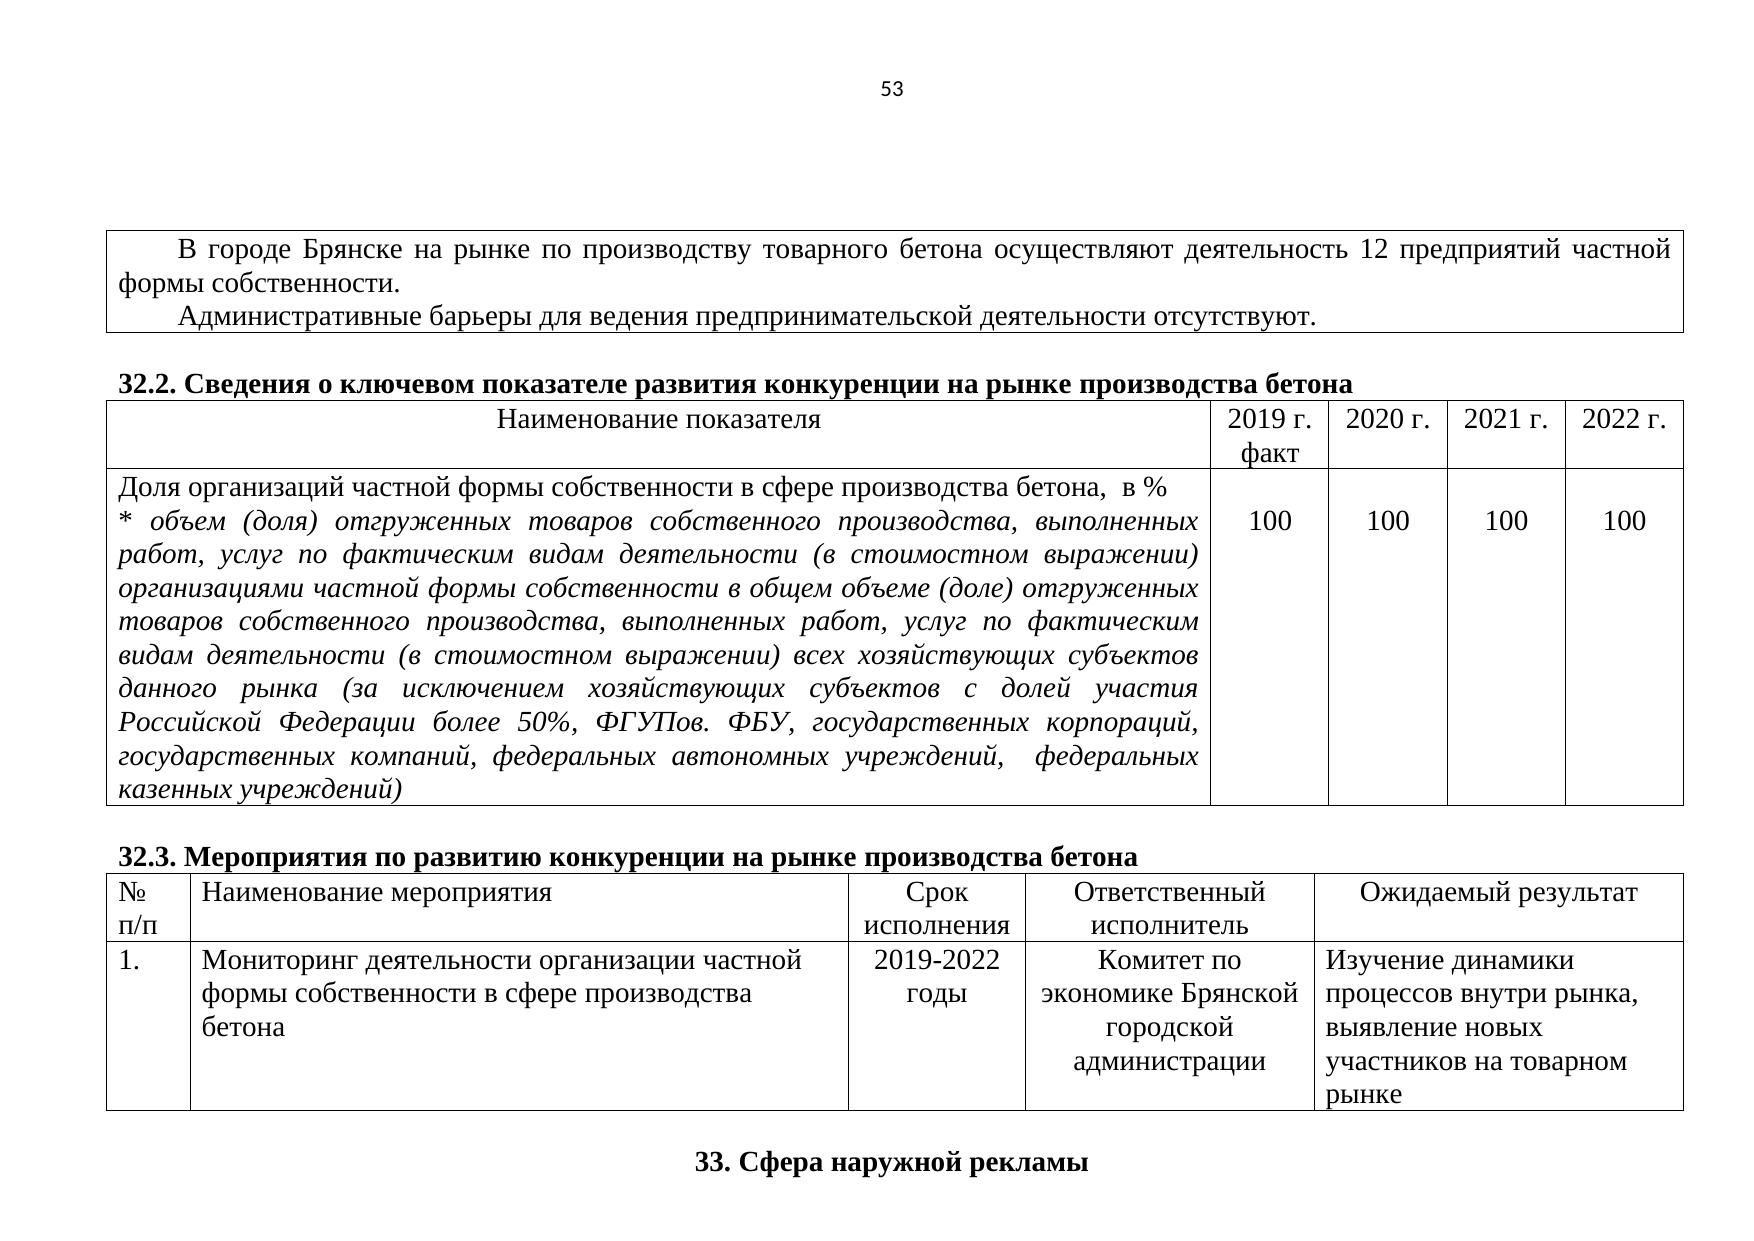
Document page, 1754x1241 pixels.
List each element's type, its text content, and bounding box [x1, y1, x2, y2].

table_cell 100 [1211, 469, 1328, 805]
text 32.3. Мероприятия по развитию конкуренции на рынке производства бетона [118, 839, 1665, 873]
table_cell Изучение динамики процессов внутри рынка, выявление новых участников на товарном рынке [1315, 942, 1683, 1110]
table_header 2021 г. [1448, 401, 1565, 468]
table_cell Мониторинг деятельности организации частной формы собственности в сфере производства бетона [191, 942, 848, 1110]
table_cell 2019-2022 годы [849, 942, 1025, 1110]
table_header № п/п [107, 874, 190, 941]
table_cell Комитет по экономике Брянской городской администрации [1026, 942, 1314, 1110]
table_cell 100 [1448, 469, 1565, 805]
table_header Ожидаемый результат [1315, 874, 1683, 941]
table_header Срок исполнения [849, 874, 1025, 941]
table_header 2020 г. [1329, 401, 1447, 468]
table_cell Доля организаций частной формы собственности в сфере производства бетона, в % * объем (доля) отгруженных товаров собственного производства, выполненных работ, услуг по фактическим видам деятельности (в стоимостном выражении) организациями частной формы собственности в общем объеме (доле) отгруженных товаров собственного производства, выполненных работ, услуг по фактическим видам деятельности (в стоимостном выражении) всех хозяйствующих субъектов данного рынка (за исключением хозяйствующих субъектов с долей участия Российской Федерации более 50%, ФГУПов. ФБУ, государственных корпораций, государственных компаний, федеральных автономных учреждений, федеральных казенных учреждений) [107, 469, 1210, 805]
table_header Наименование мероприятия [191, 874, 848, 941]
table_cell 100 [1566, 469, 1683, 805]
text 33. Сфера наружной рекламы [118, 1144, 1665, 1178]
table_cell 100 [1329, 469, 1447, 805]
table_header Ответственный исполнитель [1026, 874, 1314, 941]
table_header Наименование показателя [107, 401, 1210, 468]
text 32.2. Сведения о ключевом показателе развития конкуренции на рынке производства бетона [118, 367, 1665, 400]
table_header В городе Брянске на рынке по производству товарного бетона осуществляют деятельность 12 предприятий частной формы собственности. Административные барьеры для ведения предпринимательской деятельности отсутствуют. [107, 231, 1683, 332]
table_header 2019 г. факт [1211, 401, 1328, 468]
table_header 2022 г. [1566, 401, 1683, 468]
table_cell 1. [107, 942, 190, 1110]
